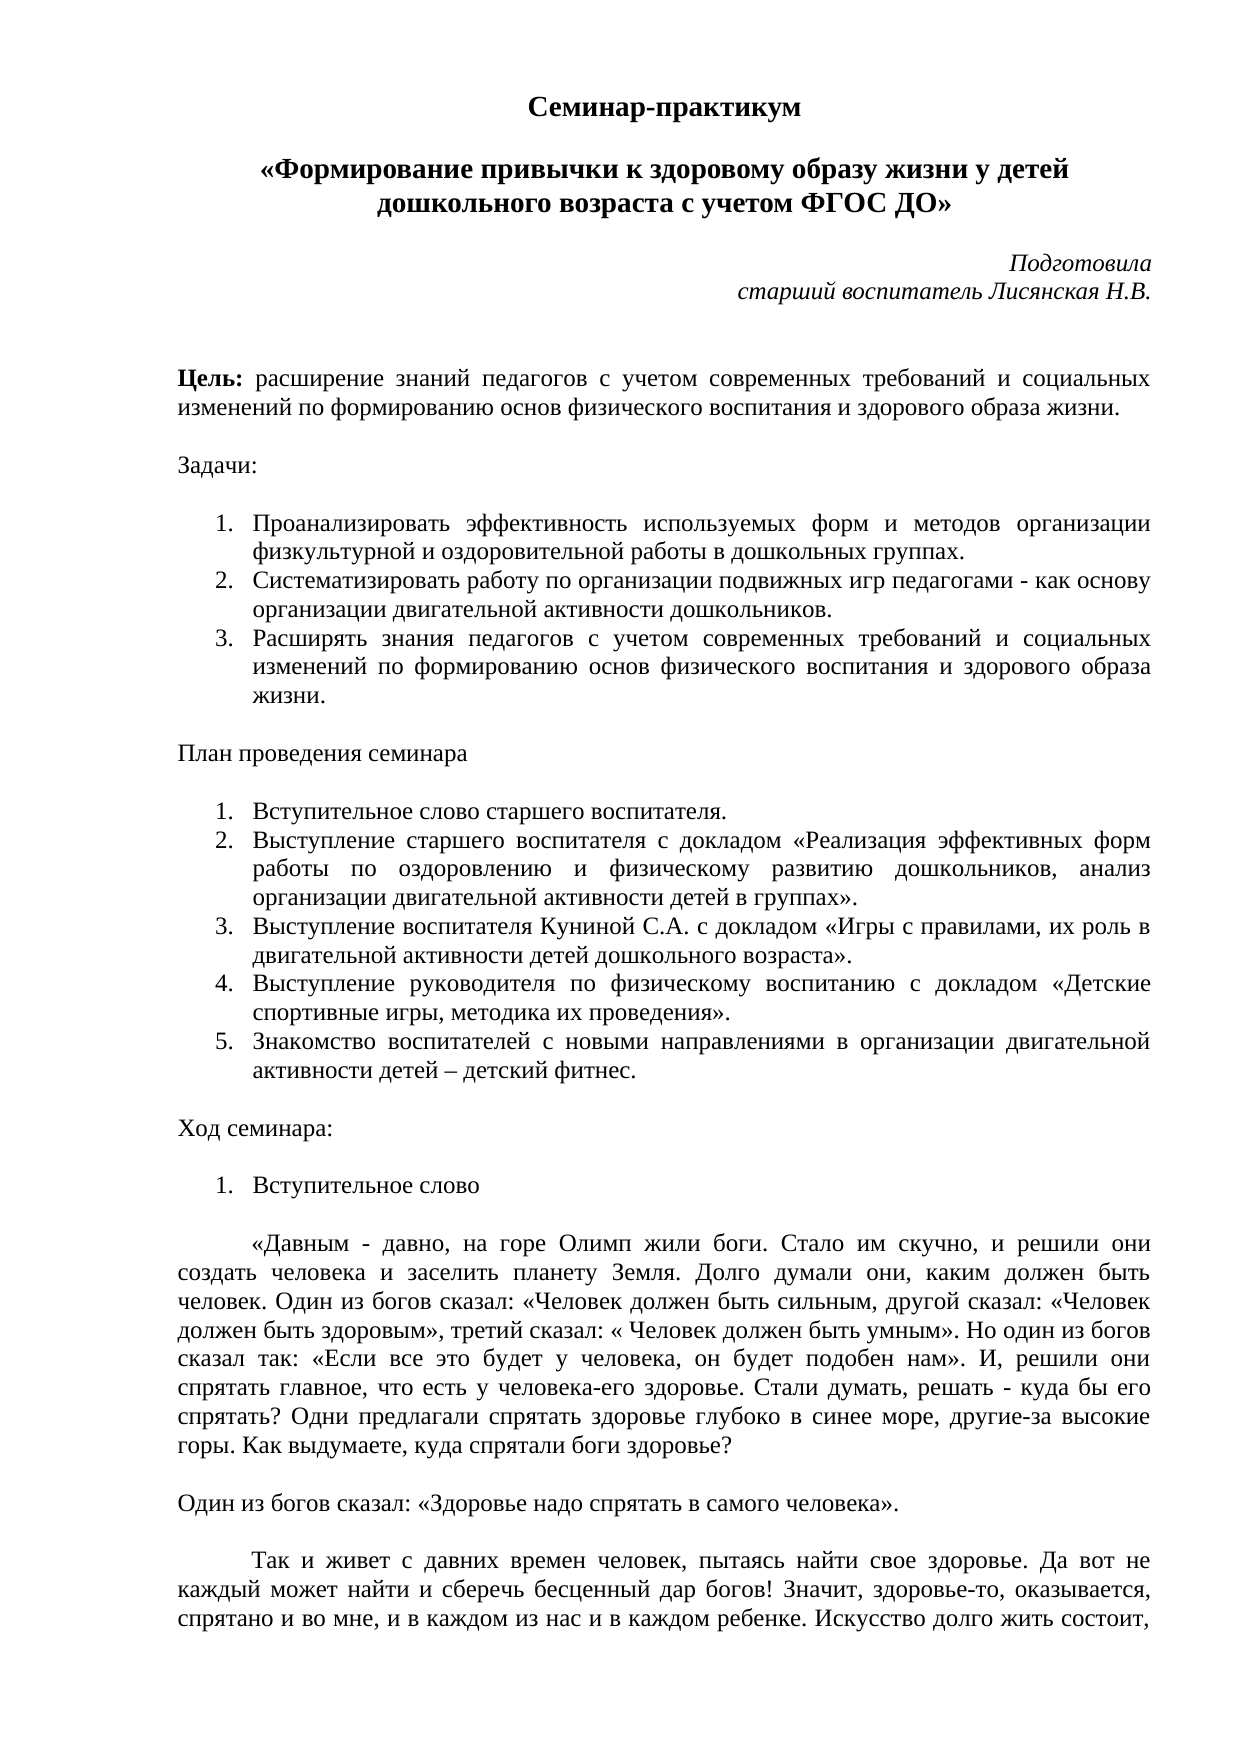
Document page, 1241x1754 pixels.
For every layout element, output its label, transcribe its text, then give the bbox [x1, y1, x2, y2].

list Вступительное слово старшего воспитателя. [215, 796, 1152, 825]
list Выступление воспитателя Куниной С.А. с докладом «Игры с правилами, их роль в двигательной активности детей дошкольного возраста». [215, 911, 1152, 968]
text старший воспитатель Лисянская Н.В. [177, 276, 1152, 305]
text Семинар-практикум [177, 89, 1152, 122]
list Систематизировать работу по организации подвижных игр педагогами - как основу организации двигательной активности дошкольников. [215, 565, 1152, 623]
list Вступительное слово [215, 1171, 1152, 1199]
text Один из богов сказал: «Здоровье надо спрятать в самого человека». [177, 1488, 1152, 1516]
text «Формирование привычки к здоровому образу жизни у детей дошкольного возраста с учетом ФГОС ДО» [177, 151, 1152, 218]
list Расширять знания педагогов с учетом современных требований и социальных изменений по формированию основ физического воспитания и здорового образа жизни. [215, 623, 1152, 709]
text Ход семинара: [177, 1113, 1152, 1141]
text Задачи: [177, 450, 1152, 478]
text План проведения семинара [177, 738, 1152, 767]
list Выступление старшего воспитателя с докладом «Реализация эффективных форм работы по оздоровлению и физическому развитию дошкольников, анализ организации двигательной активности детей в группах». [215, 825, 1152, 911]
text Цель: расширение знаний педагогов с учетом современных требований и социальных изменений по формированию основ физического воспитания и здорового образа жизни. [177, 363, 1152, 421]
list Проанализировать эффективность используемых форм и методов организации физкультурной и оздоровительной работы в дошкольных группах. [215, 508, 1152, 565]
list Знакомство воспитателей с новыми направлениями в организации двигательной активности детей – детский фитнес. [215, 1026, 1152, 1083]
text Подготовила [177, 248, 1152, 276]
list Выступление руководителя по физическому воспитанию с докладом «Детские спортивные игры, методика их проведения». [215, 968, 1152, 1026]
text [177, 1546, 1152, 1632]
text «Давным - давно, на горе Олимп жили боги. Стало им скучно, и решили они создать человека и заселить планету Земля. Долго думали они, каким должен быть человек. Один из богов сказал: «Человек должен быть сильным, другой сказал: «Человек должен быть здоровым», третий сказал: « Человек должен быть умным». Но один из богов сказал так: «Если все это будет у человека, он будет подобен нам». И, решили они спрятать главное, что есть у человека-его здоровье. Стали думать, решать - куда бы его спрятать? Одни предлагали спрятать здоровье глубоко в синее море, другие-за высокие горы. Как выдумаете, куда спрятали боги здоровье? [177, 1228, 1152, 1458]
